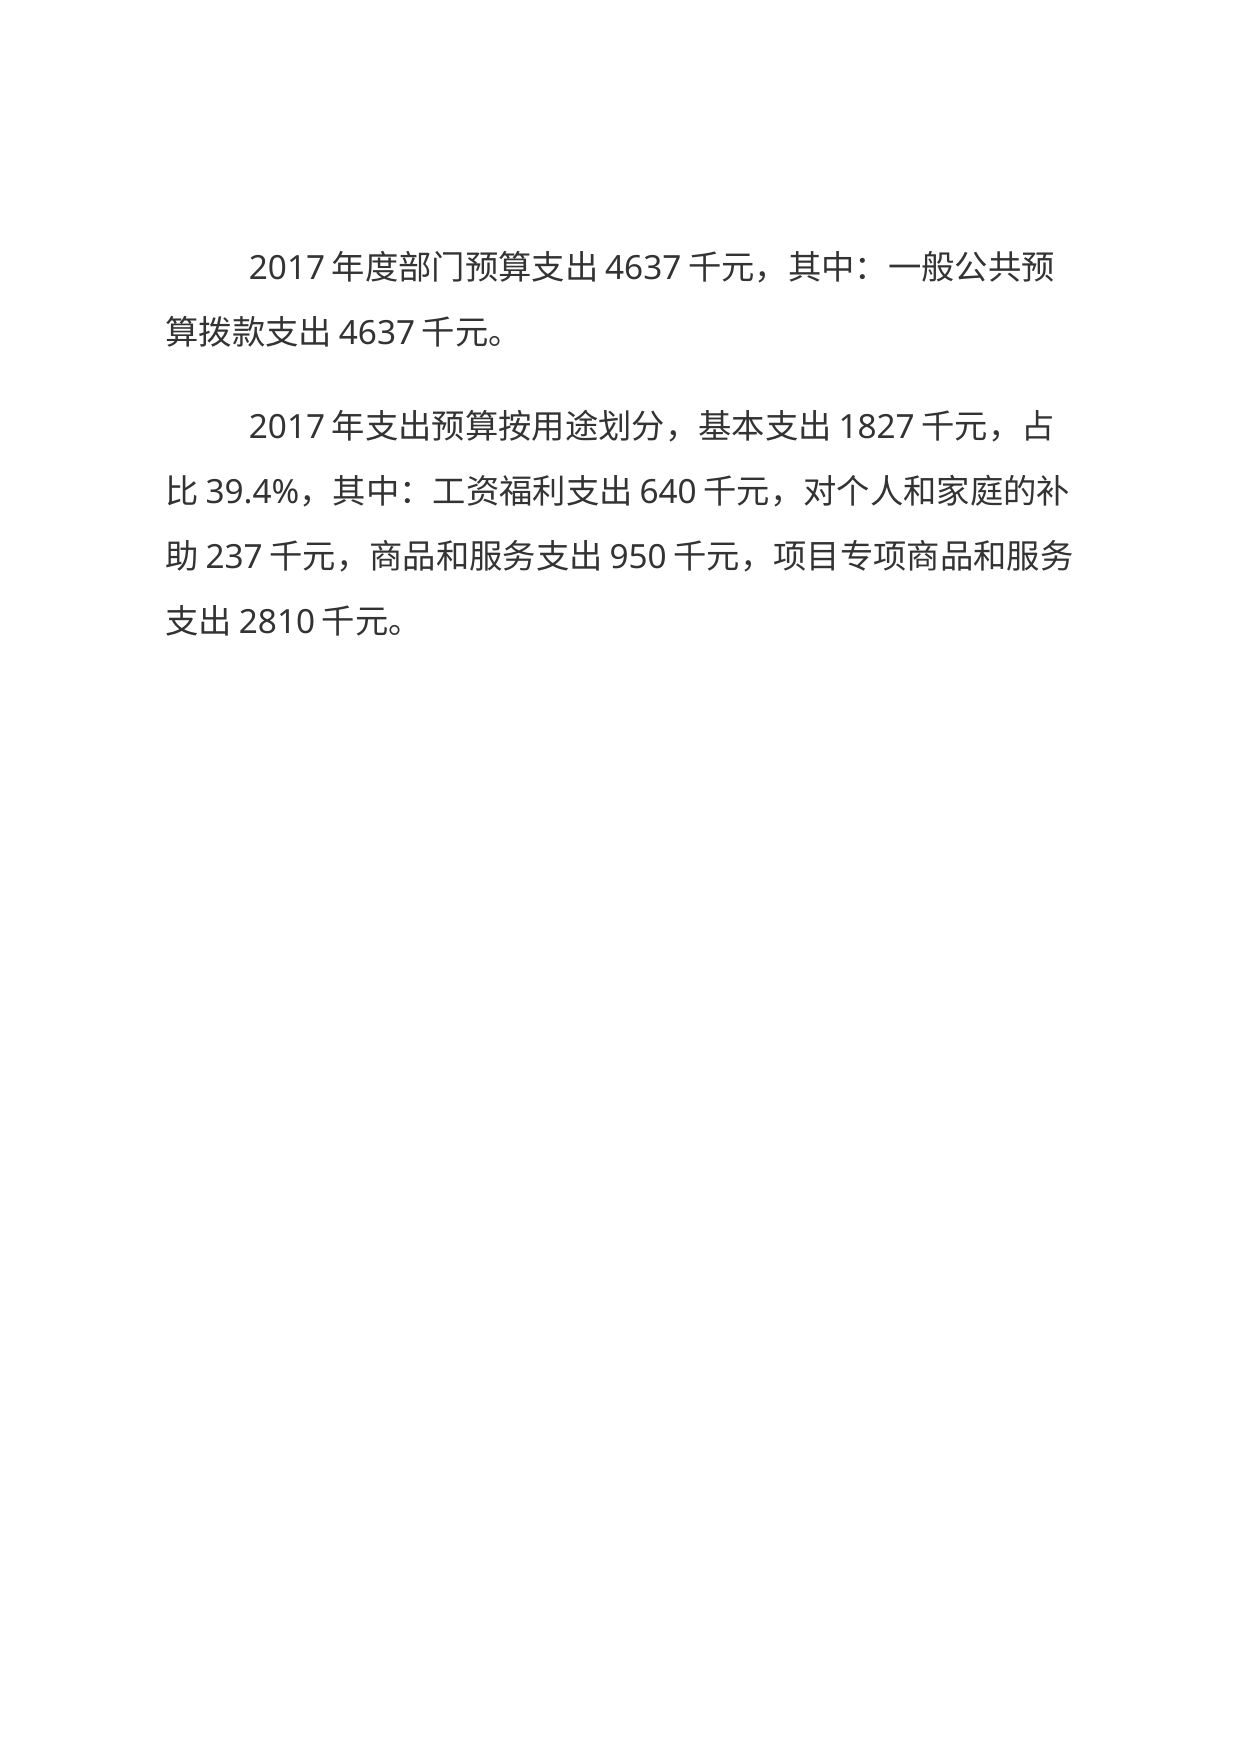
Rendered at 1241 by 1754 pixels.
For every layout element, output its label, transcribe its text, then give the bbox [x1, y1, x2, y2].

text 2017年支出预算按用途划分，基本支出1827千元，占比39.4%，其中：工资福利支出640千元，对个人和家庭的补助237千元，商品和服务支出950千元，项目专项商品和服务支出2810千元。 [165, 392, 1075, 652]
text 2017年度部门预算支出4637千元，其中：一般公共预算拨款支出4637千元。 [165, 233, 1075, 363]
